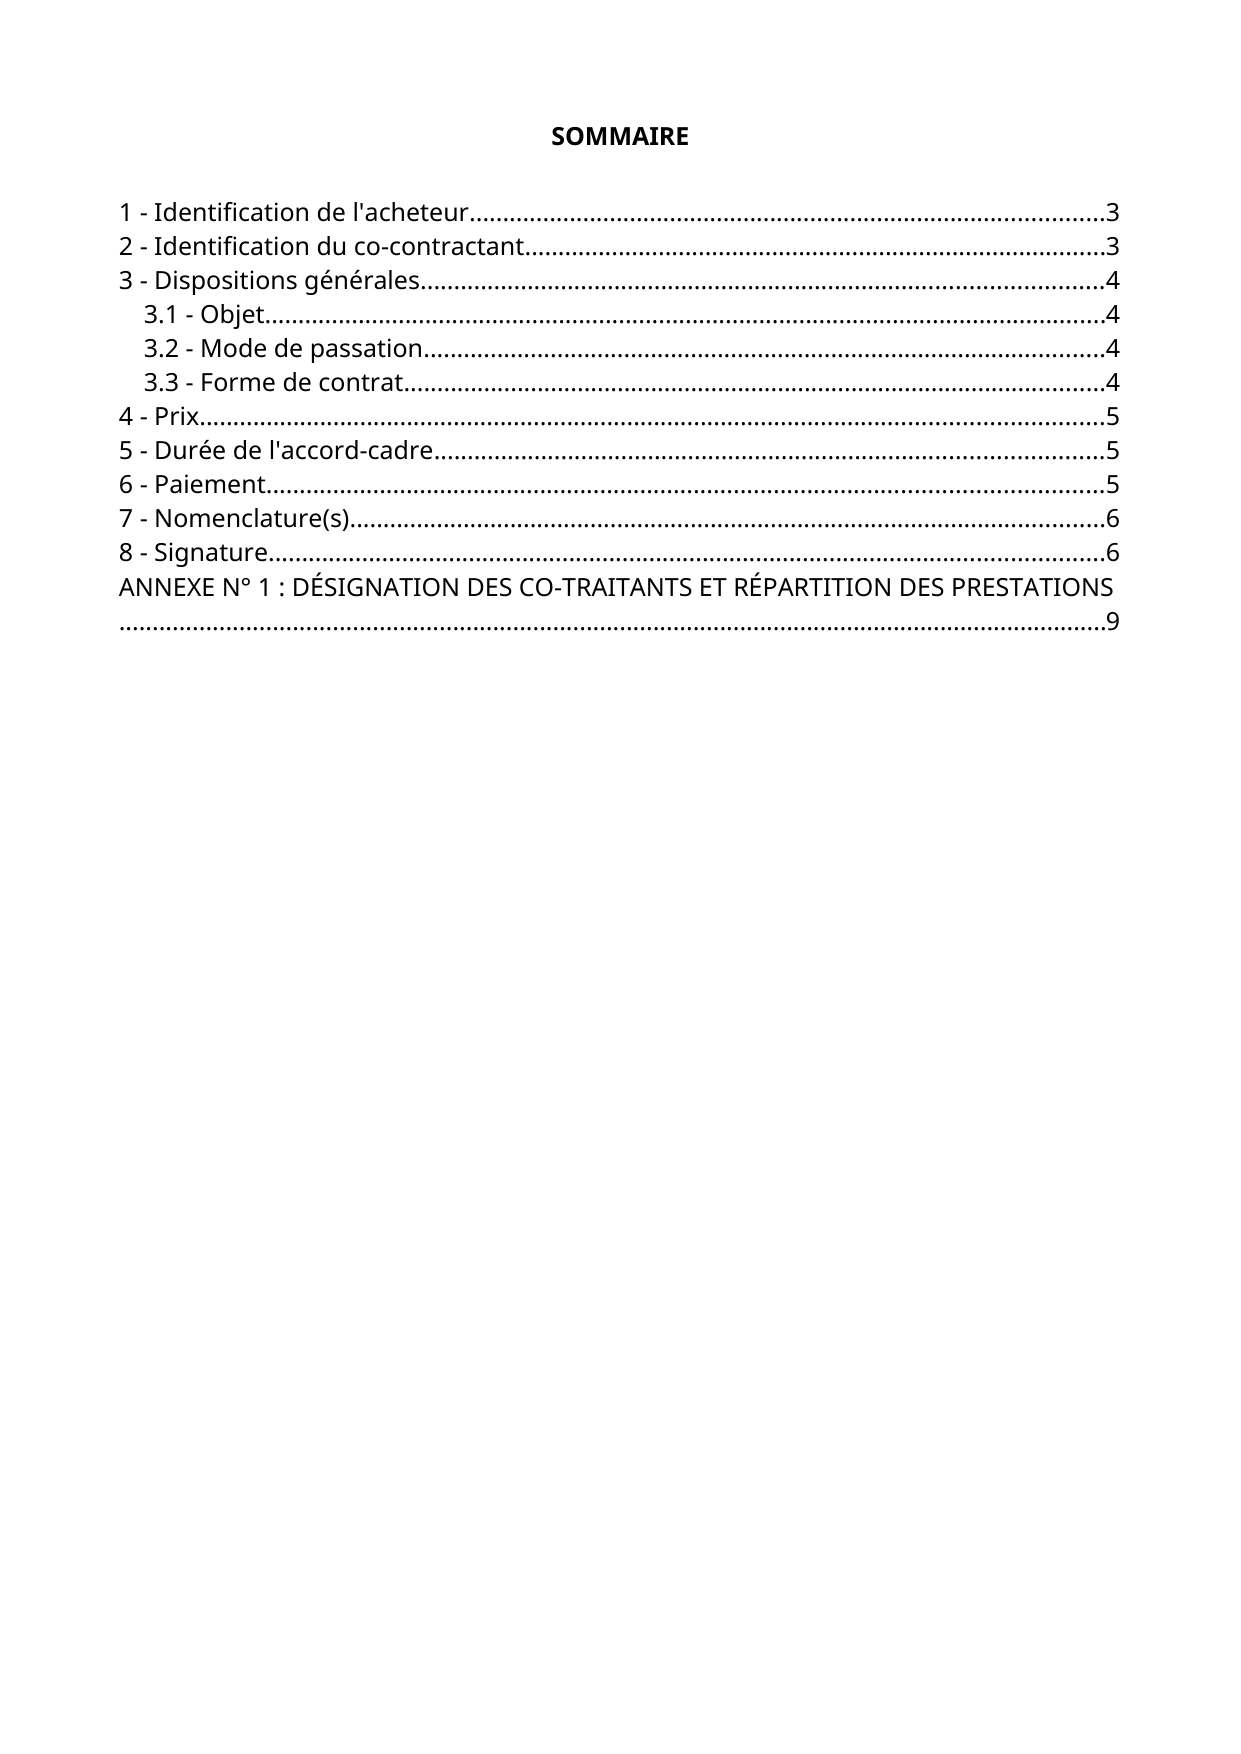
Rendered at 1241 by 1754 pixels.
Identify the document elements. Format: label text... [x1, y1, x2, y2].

text ANNEXE N° 1 : DÉSIGNATION DES CO-TRAITANTS ET RÉPARTITION DES PRESTATIONS 9 [119, 569, 1121, 637]
text 2 - Identification du co-contractant 3 [119, 228, 1121, 263]
text 6 - Paiement 5 [119, 467, 1121, 501]
text 3.2 - Mode de passation 4 [144, 331, 1121, 365]
text 7 - Nomenclature(s) 6 [119, 501, 1121, 535]
text 3.1 - Objet 4 [144, 297, 1121, 331]
text 3.3 - Forme de contrat 4 [144, 365, 1121, 399]
text 1 - Identification de l'acheteur 3 [119, 194, 1121, 228]
text 8 - Signature 6 [119, 535, 1121, 569]
text 4 - Prix 5 [119, 399, 1121, 433]
text 5 - Durée de l'accord-cadre 5 [119, 433, 1121, 467]
text SOMMAIRE [119, 119, 1121, 153]
text 3 - Dispositions générales 4 [119, 263, 1121, 297]
